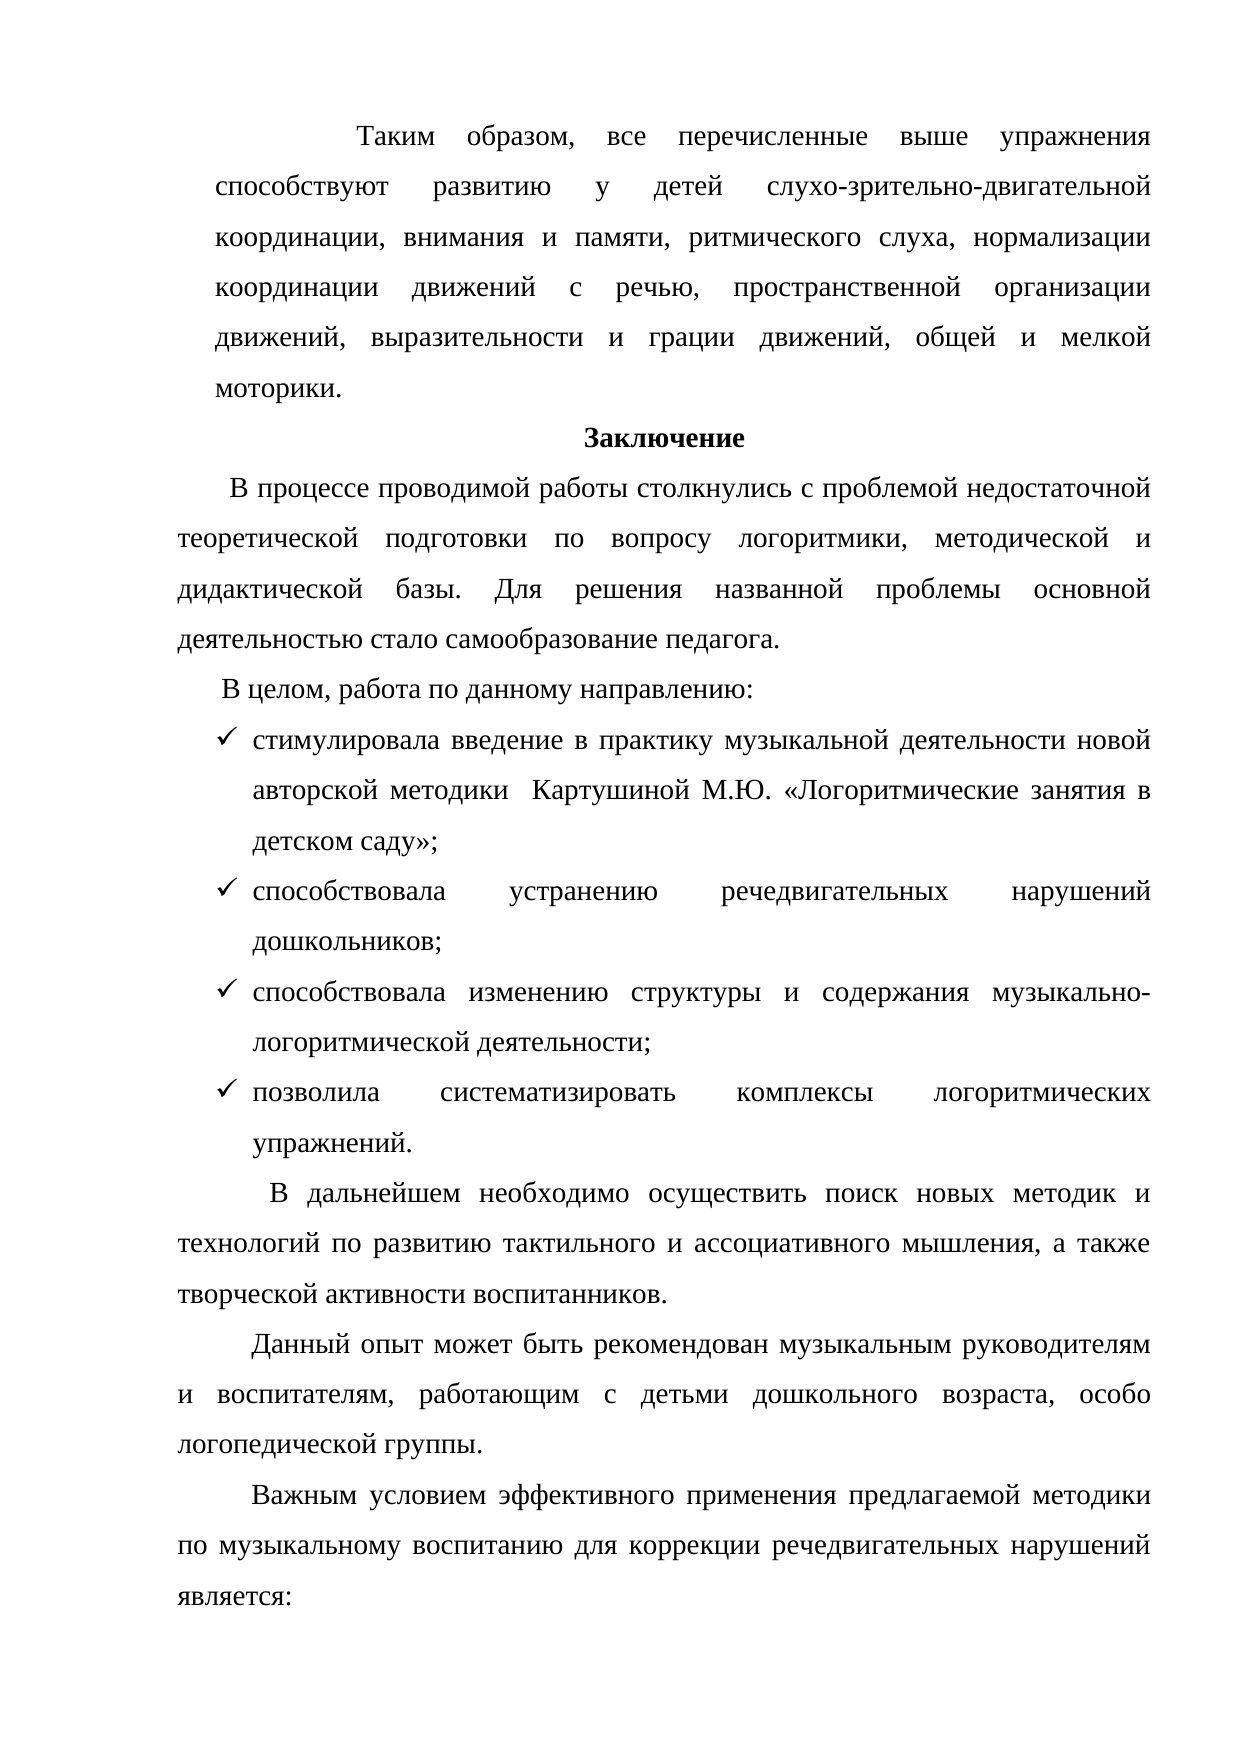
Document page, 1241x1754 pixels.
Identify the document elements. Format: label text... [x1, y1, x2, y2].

list способствовала устранению речедвигательных нарушений дошкольников; [215, 873, 1152, 957]
text В дальнейшем необходимо осуществить поиск новых методик и технологий по развитию тактильного и ассоциативного мышления, а также творческой активности воспитанников. [177, 1175, 1152, 1309]
text Заключение [177, 420, 1152, 453]
text В процессе проводимой работы столкнулись с проблемой недостаточной теоретической подготовки по вопросу логоритмики, методической и дидактической базы. Для решения названной проблемы основной деятельностью стало самообразование педагога. [177, 470, 1152, 655]
text В целом, работа по данному направлению: [177, 672, 1152, 705]
text Таким образом, все перечисленные выше упражнения способствуют развитию у детей слухо-зрительно-двигательной координации, внимания и памяти, ритмического слуха, нормализации координации движений с речью, пространственной организации движений, выразительности и грации движений, общей и мелкой моторики. [215, 118, 1152, 403]
list позволила систематизировать комплексы логоритмических упражнений. [215, 1074, 1152, 1158]
list способствовала изменению структуры и содержания музыкально-логоритмической деятельности; [215, 974, 1152, 1058]
text Данный опыт может быть рекомендован музыкальным руководителям и воспитателям, работающим с детьми дошкольного возраста, особо логопедической группы. [177, 1326, 1152, 1460]
text Важным условием эффективного применения предлагаемой методики по музыкальному воспитанию для коррекции речедвигательных нарушений является: [177, 1477, 1152, 1611]
list стимулировала введение в практику музыкальной деятельности новой авторской методики Картушиной М.Ю. «Логоритмические занятия в детском саду»; [215, 722, 1152, 856]
